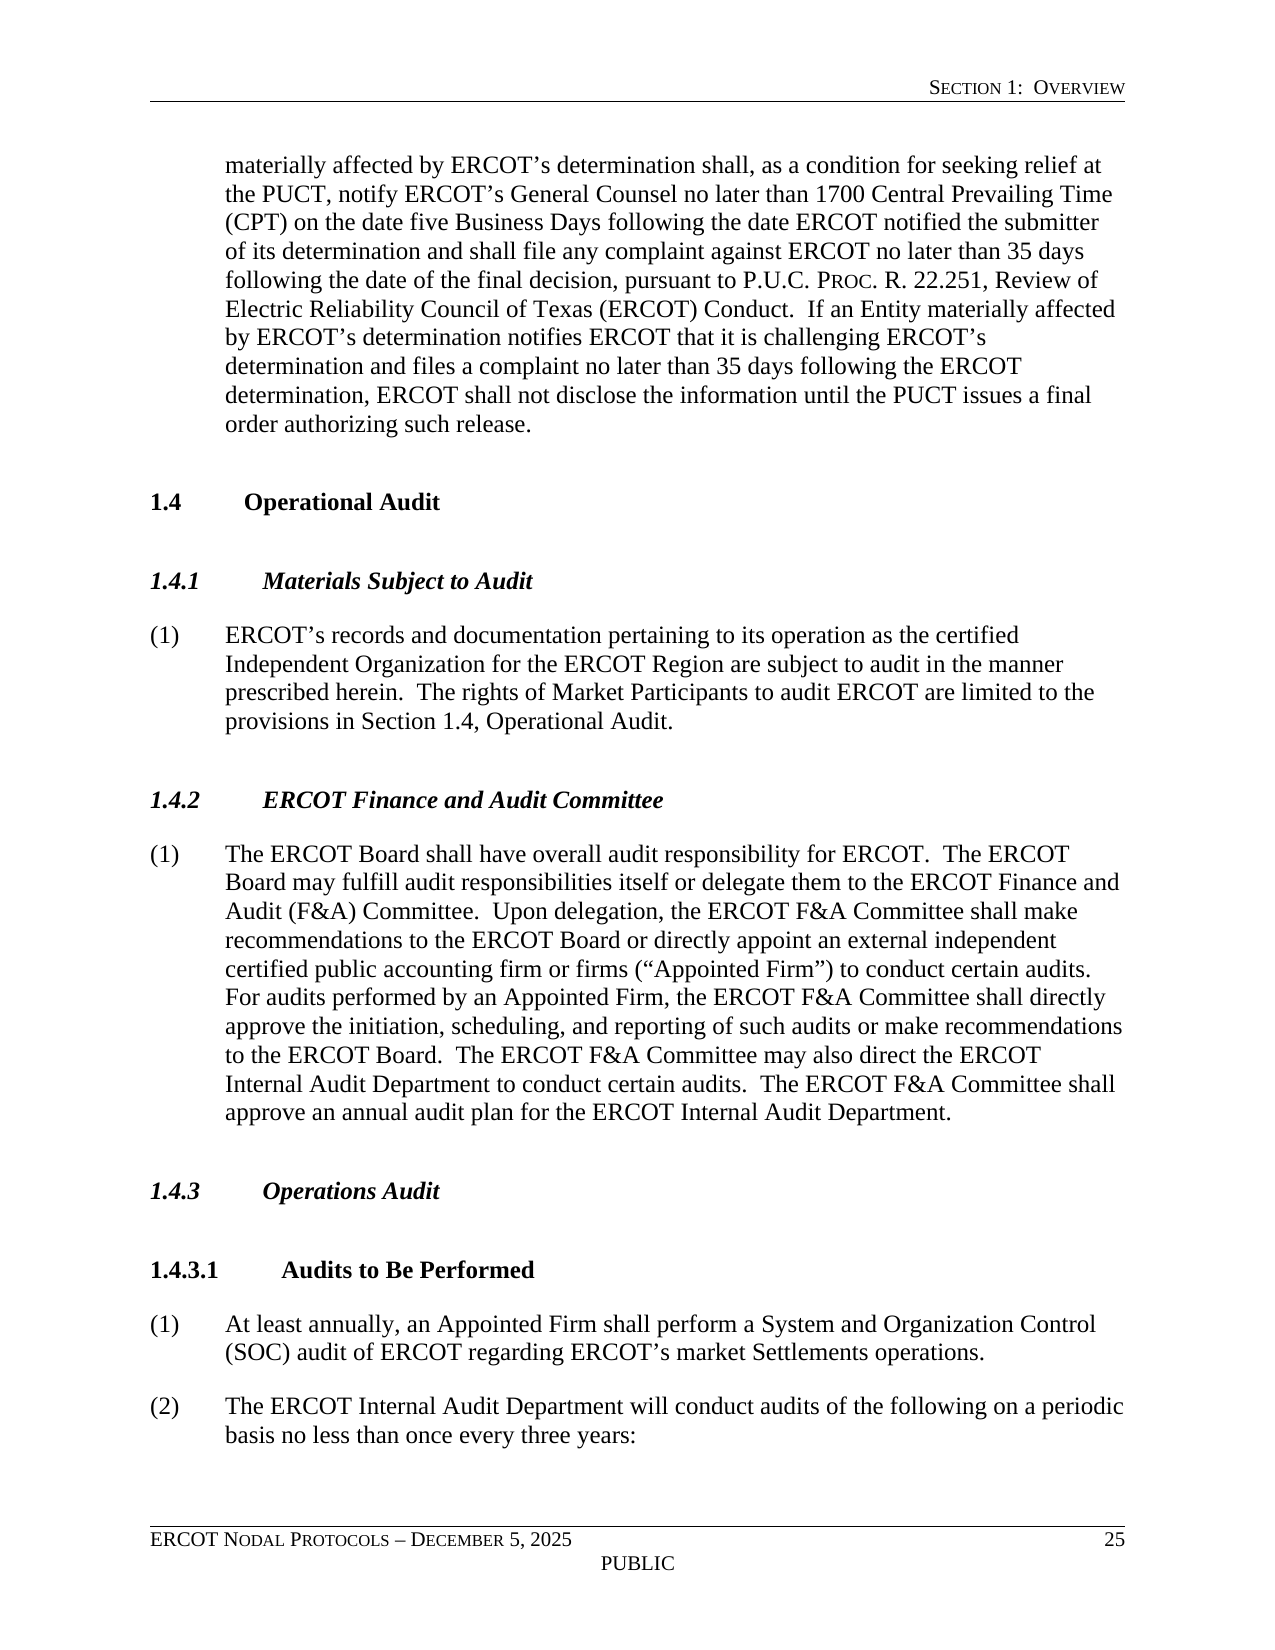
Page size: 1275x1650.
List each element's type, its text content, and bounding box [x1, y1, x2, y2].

list (2) The ERCOT Internal Audit Department will conduct audits of the following on a periodic basis no less than once every three years: [150, 1391, 1125, 1449]
text 1.4.3 Operations Audit [150, 1176, 1125, 1205]
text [150, 150, 1125, 437]
text (1) The ERCOT Board shall have overall audit responsibility for ERCOT. The ERCOT Board may fulfill audit responsibilities itself or delegate them to the ERCOT Finance and Audit (F&A) Committee. Upon delegation, the ERCOT F&A Committee shall make recommendations to the ERCOT Board or directly appoint an external independent certified public accounting firm or firms (“Appointed Firm”) to conduct certain audits. For audits performed by an Appointed Firm, the ERCOT F&A Committee shall directly approve the initiation, scheduling, and reporting of such audits or make recommendations to the ERCOT Board. The ERCOT F&A Committee may also direct the ERCOT Internal Audit Department to conduct certain audits. The ERCOT F&A Committee shall approve an annual audit plan for the ERCOT Internal Audit Department. [150, 839, 1125, 1126]
text 1.4.2 ERCOT Finance and Audit Committee [150, 785, 1125, 814]
text 1.4.1 Materials Subject to Audit [150, 566, 1125, 595]
text 1.4.3.1 Audits to Be Performed [150, 1255, 1125, 1284]
list (1) At least annually, an Appointed Firm shall perform a System and Organization Control (SOC) audit of ERCOT regarding ERCOT’s market Settlements operations. [150, 1309, 1125, 1366]
text (1) ERCOT’s records and documentation pertaining to its operation as the certified Independent Organization for the ERCOT Region are subject to audit in the manner prescribed herein. The rights of Market Participants to audit ERCOT are limited to the provisions in Section 1.4, Operational Audit. [150, 620, 1125, 735]
text 1.4 Operational Audit [150, 487, 1125, 516]
